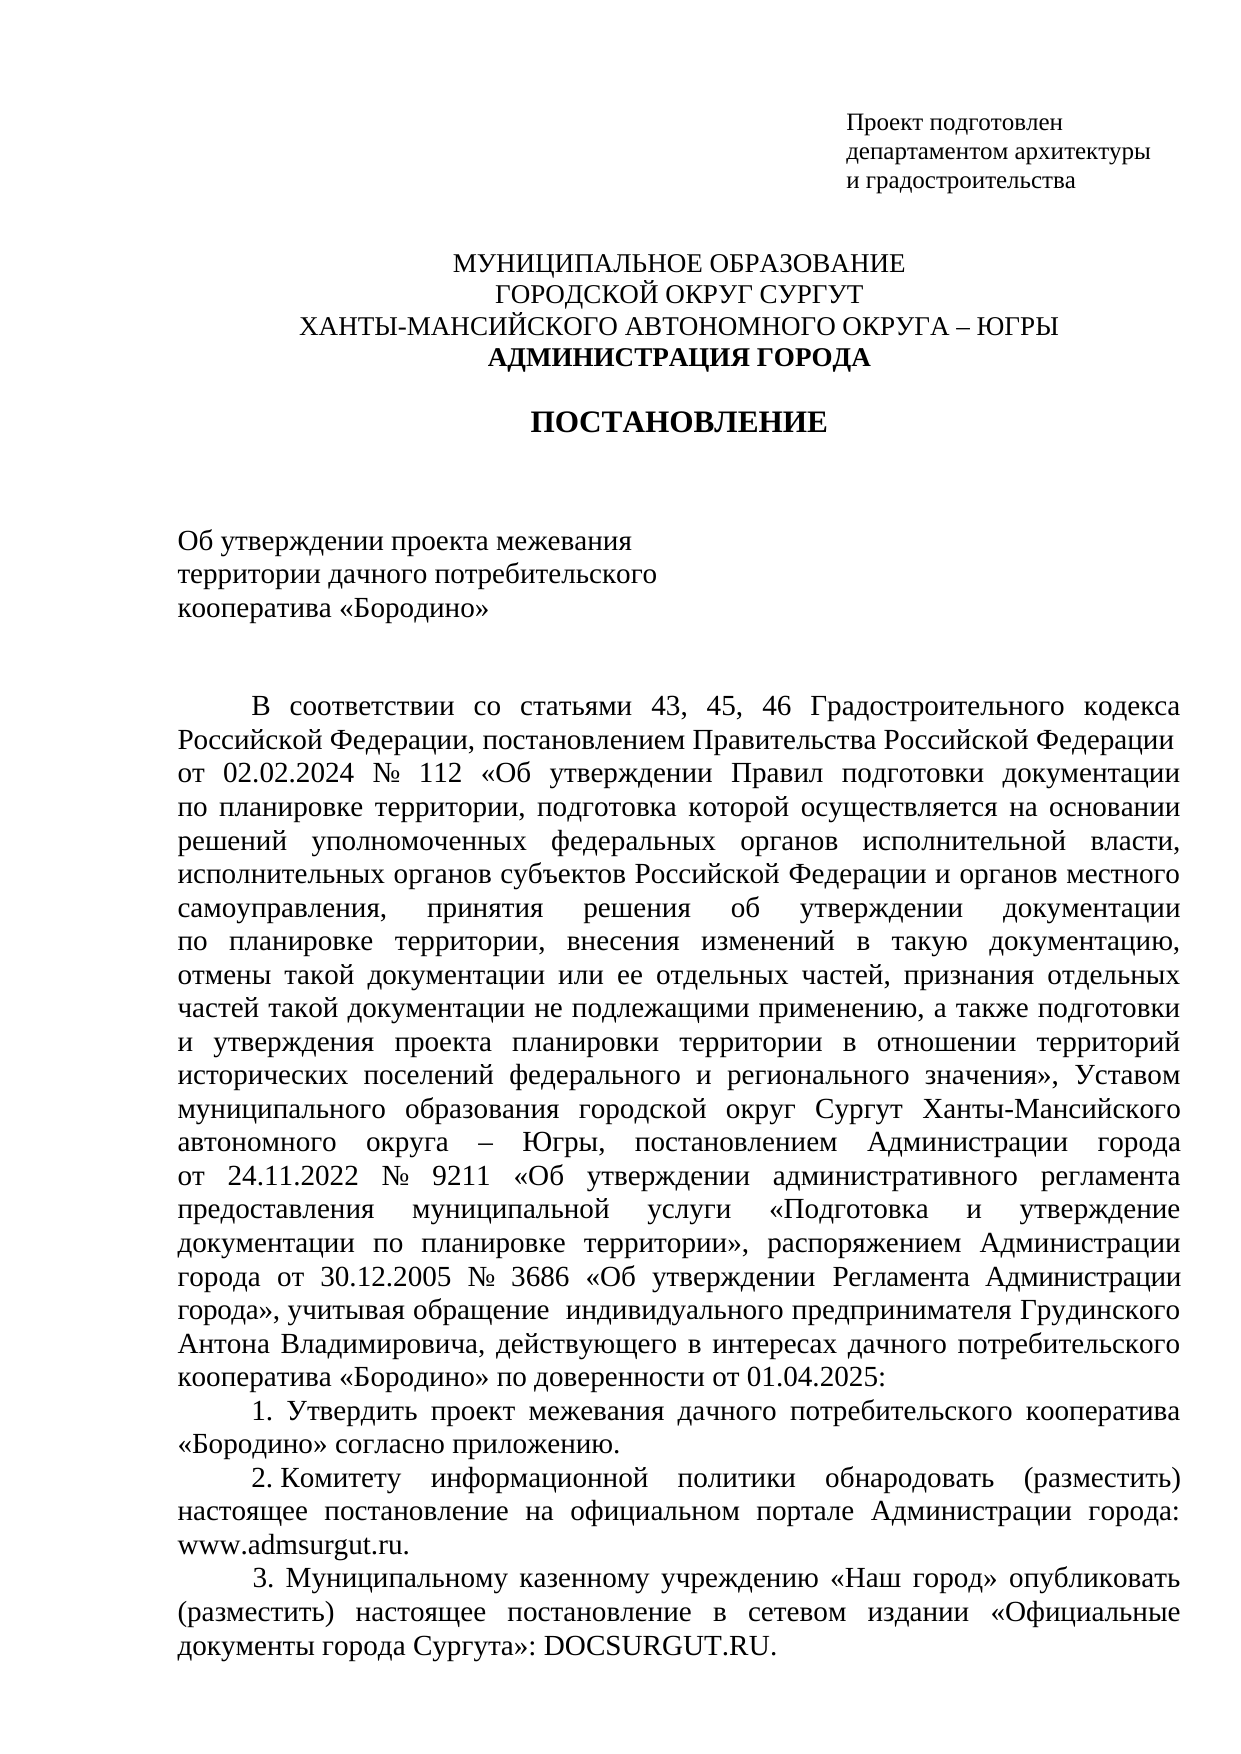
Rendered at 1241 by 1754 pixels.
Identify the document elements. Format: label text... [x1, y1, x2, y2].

text Об утверждении проекта межевания [177, 523, 1181, 557]
text от 02.02.2024 № 112 «Об утверждении Правил подготовки документации по планировке территории, подготовка которой осуществляется на основании решений уполномоченных федеральных органов исполнительной власти, исполнительных органов субъектов Российской Федерации и органов местного самоуправления, принятия решения об утверждении документации по планировке территории, внесения изменений в такую документацию, отмены такой документации или ее отдельных частей, признания отдельных частей такой документации не подлежащими применению, а также подготовки и утверждения проекта планировки территории в отношении территорий исторических поселений федерального и регионального значения», Уставом муниципального образования городской округ Сургут Ханты-Мансийского автономного округа – Югры, постановлением Администрации города от 24.11.2022 № 9211 «Об утверждении административного регламента предоставления муниципальной услуги «Подготовка и утверждение документации по планировке территории», распоряжением Администрации города от 30.12.2005 № 3686 «Об утверждении Регламента Администрации города», учитывая обращение индивидуального предпринимателя Грудинского Антона Владимировича, действующего в интересах дачного потребительского кооператива «Бородино» по доверенности от 01.04.2025: [177, 756, 1181, 1393]
text департаментом архитектуры [177, 136, 1181, 165]
text ХАНТЫ-МАНСИЙСКОГО АВТОНОМНОГО ОКРУГА – ЮГРЫ [177, 310, 1181, 341]
text кооператива «Бородино» [177, 590, 1181, 624]
text ГОРОДСКОЙ ОКРУГ СУРГУТ [177, 278, 1181, 310]
text АДМИНИСТРАЦИЯ ГОРОДА [177, 341, 1181, 372]
text 3. Муниципальному казенному учреждению «Наш город» опубликовать (разместить) настоящее постановление в сетевом издании «Официальные документы города Сургута»: docsurgut.ru. [177, 1561, 1181, 1661]
text 2. Комитету информационной политики обнародовать (разместить) настоящее постановление на официальном портале Администрации города: www.admsurgut.ru. [177, 1460, 1181, 1561]
text территории дачного потребительского [177, 557, 1181, 590]
text 1. Утвердить проект межевания дачного потребительского кооператива «Бородино» согласно приложению. [177, 1393, 1181, 1460]
text В соответствии со статьями 43, 45, 46 Градостроительного кодекса Российской Федерации, постановлением Правительства Российской Федерации [177, 688, 1181, 756]
text Проект подготовлен [177, 107, 1181, 136]
text и градостроительства [177, 165, 1181, 194]
text ПОСТАНОВЛЕНИЕ [177, 403, 1181, 439]
text МУНИЦИПАЛЬНОЕ ОБРАЗОВАНИЕ [177, 247, 1181, 278]
